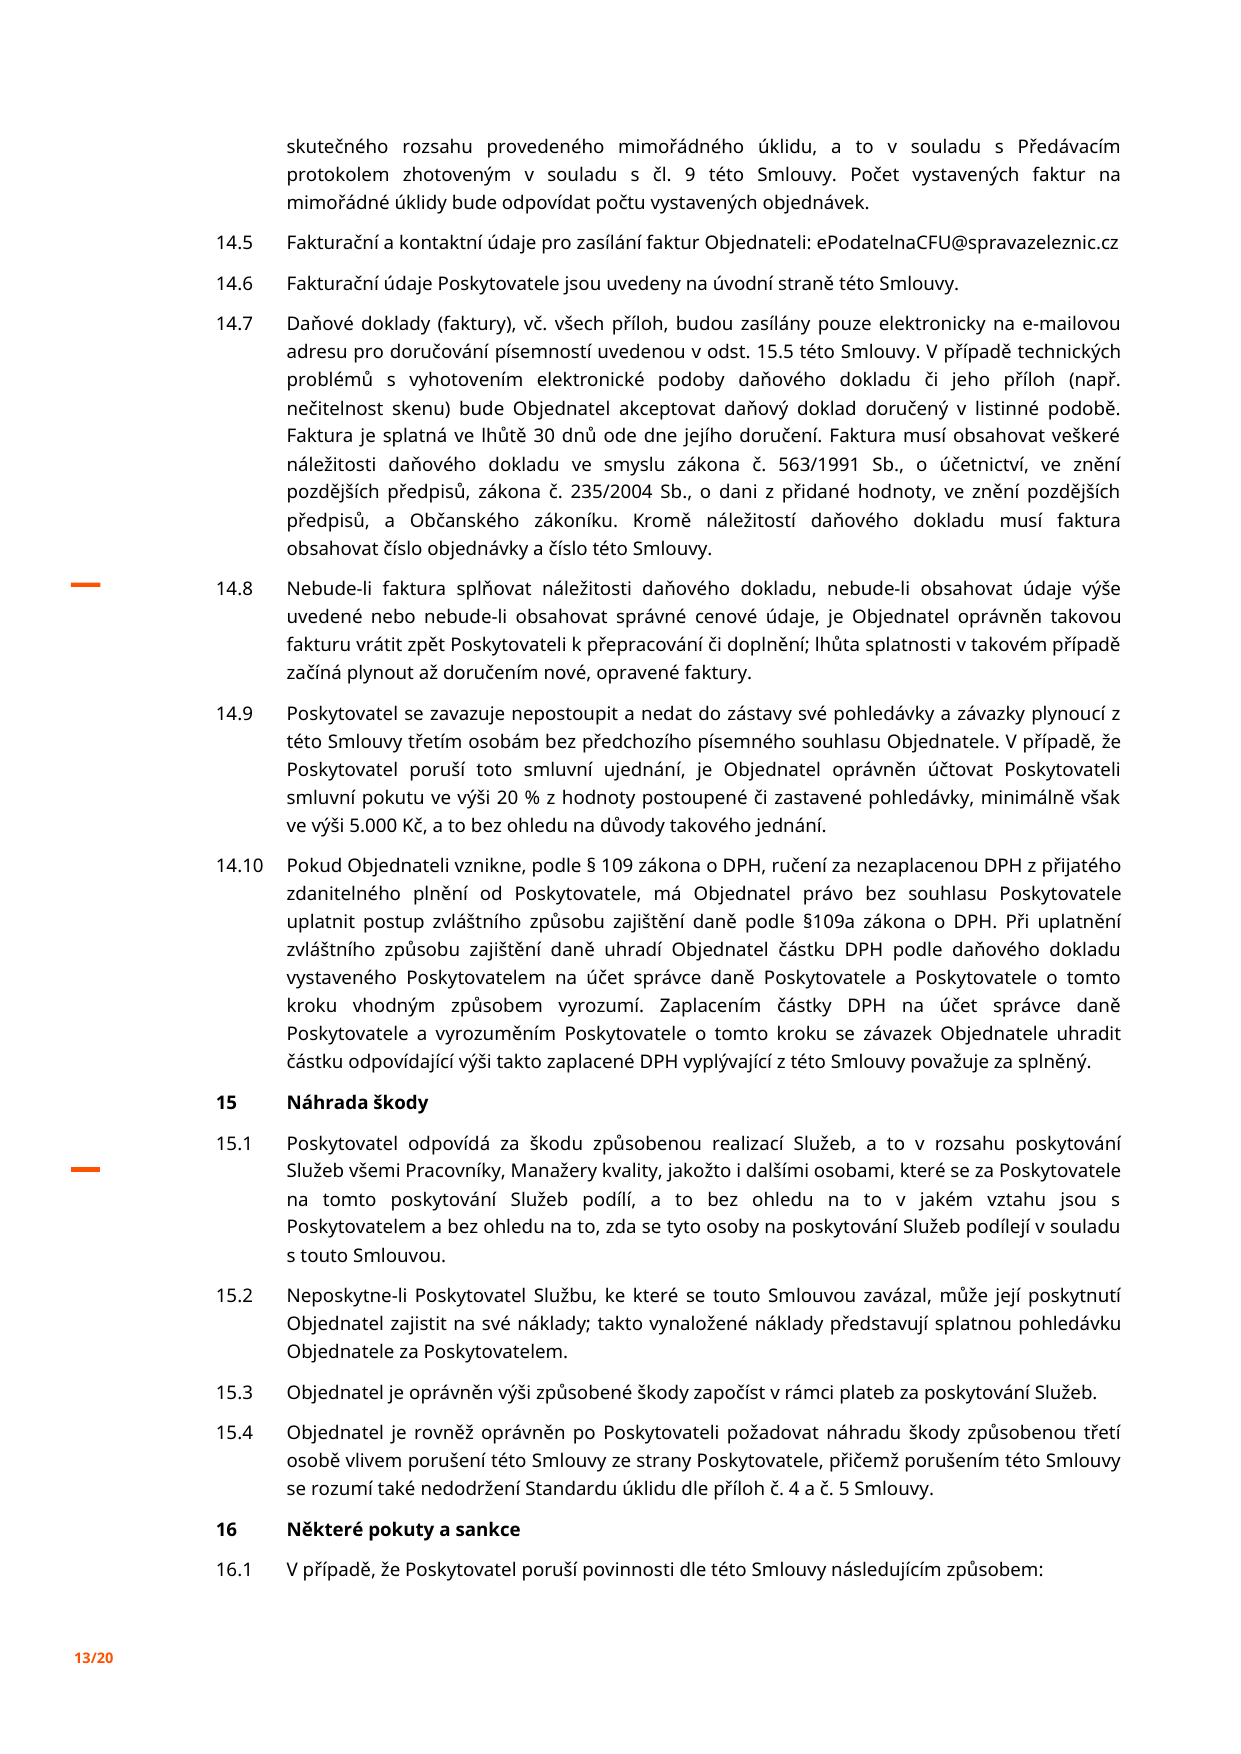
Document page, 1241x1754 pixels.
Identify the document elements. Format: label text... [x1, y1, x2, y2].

subtitle Některé pokuty a sankce [216, 1516, 1122, 1542]
subtitle Poskytovatel se zavazuje nepostoupit a nedat do zástavy své pohledávky a závazky plynoucí z této Smlouvy třetím osobám bez předchozího písemného souhlasu Objednatele. V případě, že Poskytovatel poruší toto smluvní ujednání, je Objednatel oprávněn účtovat Poskytovateli smluvní pokutu ve výši 20 % z hodnoty postoupené či zastavené pohledávky, minimálně však ve výši 5.000 Kč, a to bez ohledu na důvody takového jednání. [216, 700, 1122, 838]
subtitle V případě, že Poskytovatel poruší povinnosti dle této Smlouvy následujícím způsobem: [216, 1557, 1122, 1582]
subtitle Fakturační a kontaktní údaje pro zasílání faktur Objednateli: ePodatelnaCFU@spravazeleznic.cz [216, 230, 1122, 255]
subtitle Nebude-li faktura splňovat náležitosti daňového dokladu, nebude-li obsahovat údaje výše uvedené nebo nebude-li obsahovat správné cenové údaje, je Objednatel oprávněn takovou fakturu vrátit zpět Poskytovateli k přepracování či doplnění; lhůta splatnosti v takovém případě začíná plynout až doručením nové, opravené faktury. [216, 575, 1122, 685]
subtitle Náhrada škody [216, 1089, 1122, 1115]
subtitle Pokud Objednateli vznikne, podle § 109 zákona o DPH, ručení za nezaplacenou DPH z přijatého zdanitelného plnění od Poskytovatele, má Objednatel právo bez souhlasu Poskytovatele uplatnit postup zvláštního způsobu zajištění daně podle §109a zákona o DPH. Při uplatnění zvláštního způsobu zajištění daně uhradí Objednatel částku DPH podle daňového dokladu vystaveného Poskytovatelem na účet správce daně Poskytovatele a Poskytovatele o tomto kroku vhodným způsobem vyrozumí. Zaplacením částky DPH na účet správce daně Poskytovatele a vyrozuměním Poskytovatele o tomto kroku se závazek Objednatele uhradit částku odpovídající výši takto zaplacené DPH vyplývající z této Smlouvy považuje za splněný. [216, 853, 1122, 1074]
subtitle Neposkytne-li Poskytovatel Službu, ke které se touto Smlouvou zavázal, může její poskytnutí Objednatel zajistit na své náklady; takto vynaložené náklady představují splatnou pohledávku Objednatele za Poskytovatelem. [216, 1282, 1122, 1364]
subtitle Objednatel je rovněž oprávněn po Poskytovateli požadovat náhradu škody způsobenou třetí osobě vlivem porušení této Smlouvy ze strany Poskytovatele, přičemž porušením této Smlouvy se rozumí také nedodržení Standardu úklidu dle příloh č. 4 a č. 5 Smlouvy. [216, 1419, 1122, 1501]
subtitle Fakturační údaje Poskytovatele jsou uvedeny na úvodní straně této Smlouvy. [216, 270, 1122, 296]
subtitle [216, 133, 1122, 215]
subtitle Daňové doklady (faktury), vč. všech příloh, budou zasílány pouze elektronicky na e-mailovou adresu pro doručování písemností uvedenou v odst. 15.5 této Smlouvy. V případě technických problémů s vyhotovením elektronické podoby daňového dokladu či jeho příloh (např. nečitelnost skenu) bude Objednatel akceptovat daňový doklad doručený v listinné podobě. Faktura je splatná ve lhůtě 30 dnů ode dne jejího doručení. Faktura musí obsahovat veškeré náležitosti daňového dokladu ve smyslu zákona č. 563/1991 Sb., o účetnictví, ve znění pozdějších předpisů, zákona č. 235/2004 Sb., o dani z přidané hodnoty, ve znění pozdějších předpisů, a Občanského zákoníku. Kromě náležitostí daňového dokladu musí faktura obsahovat číslo objednávky a číslo této Smlouvy. [216, 311, 1122, 560]
subtitle Objednatel je oprávněn výši způsobené škody započíst v rámci plateb za poskytování Služeb. [216, 1379, 1122, 1404]
subtitle Poskytovatel odpovídá za škodu způsobenou realizací Služeb, a to v rozsahu poskytování Služeb všemi Pracovníky, Manažery kvality, jakožto i dalšími osobami, které se za Poskytovatele na tomto poskytování Služeb podílí, a to bez ohledu na to v jakém vztahu jsou s Poskytovatelem a bez ohledu na to, zda se tyto osoby na poskytování Služeb podílejí v souladu s touto Smlouvou. [216, 1130, 1122, 1267]
